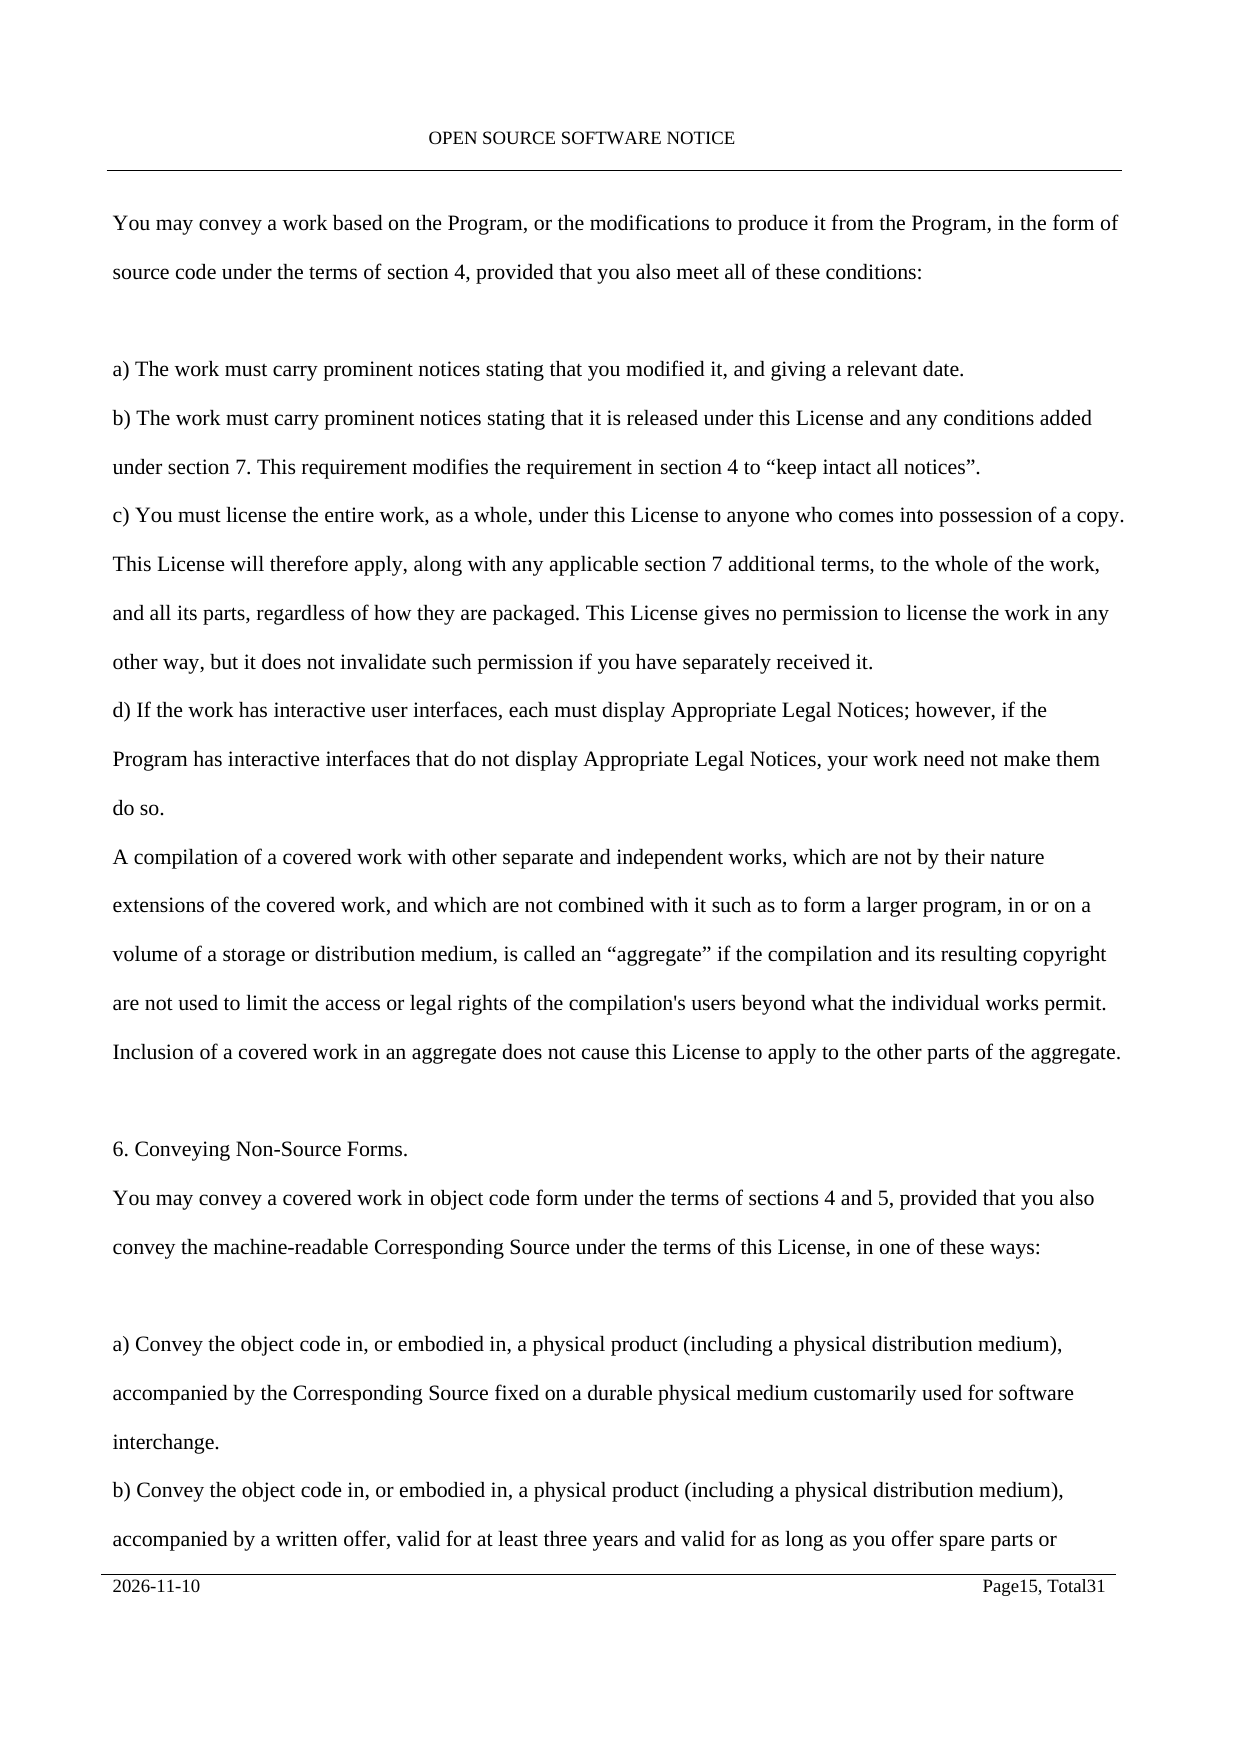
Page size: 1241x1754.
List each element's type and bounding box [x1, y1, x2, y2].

text [112, 206, 1128, 1555]
